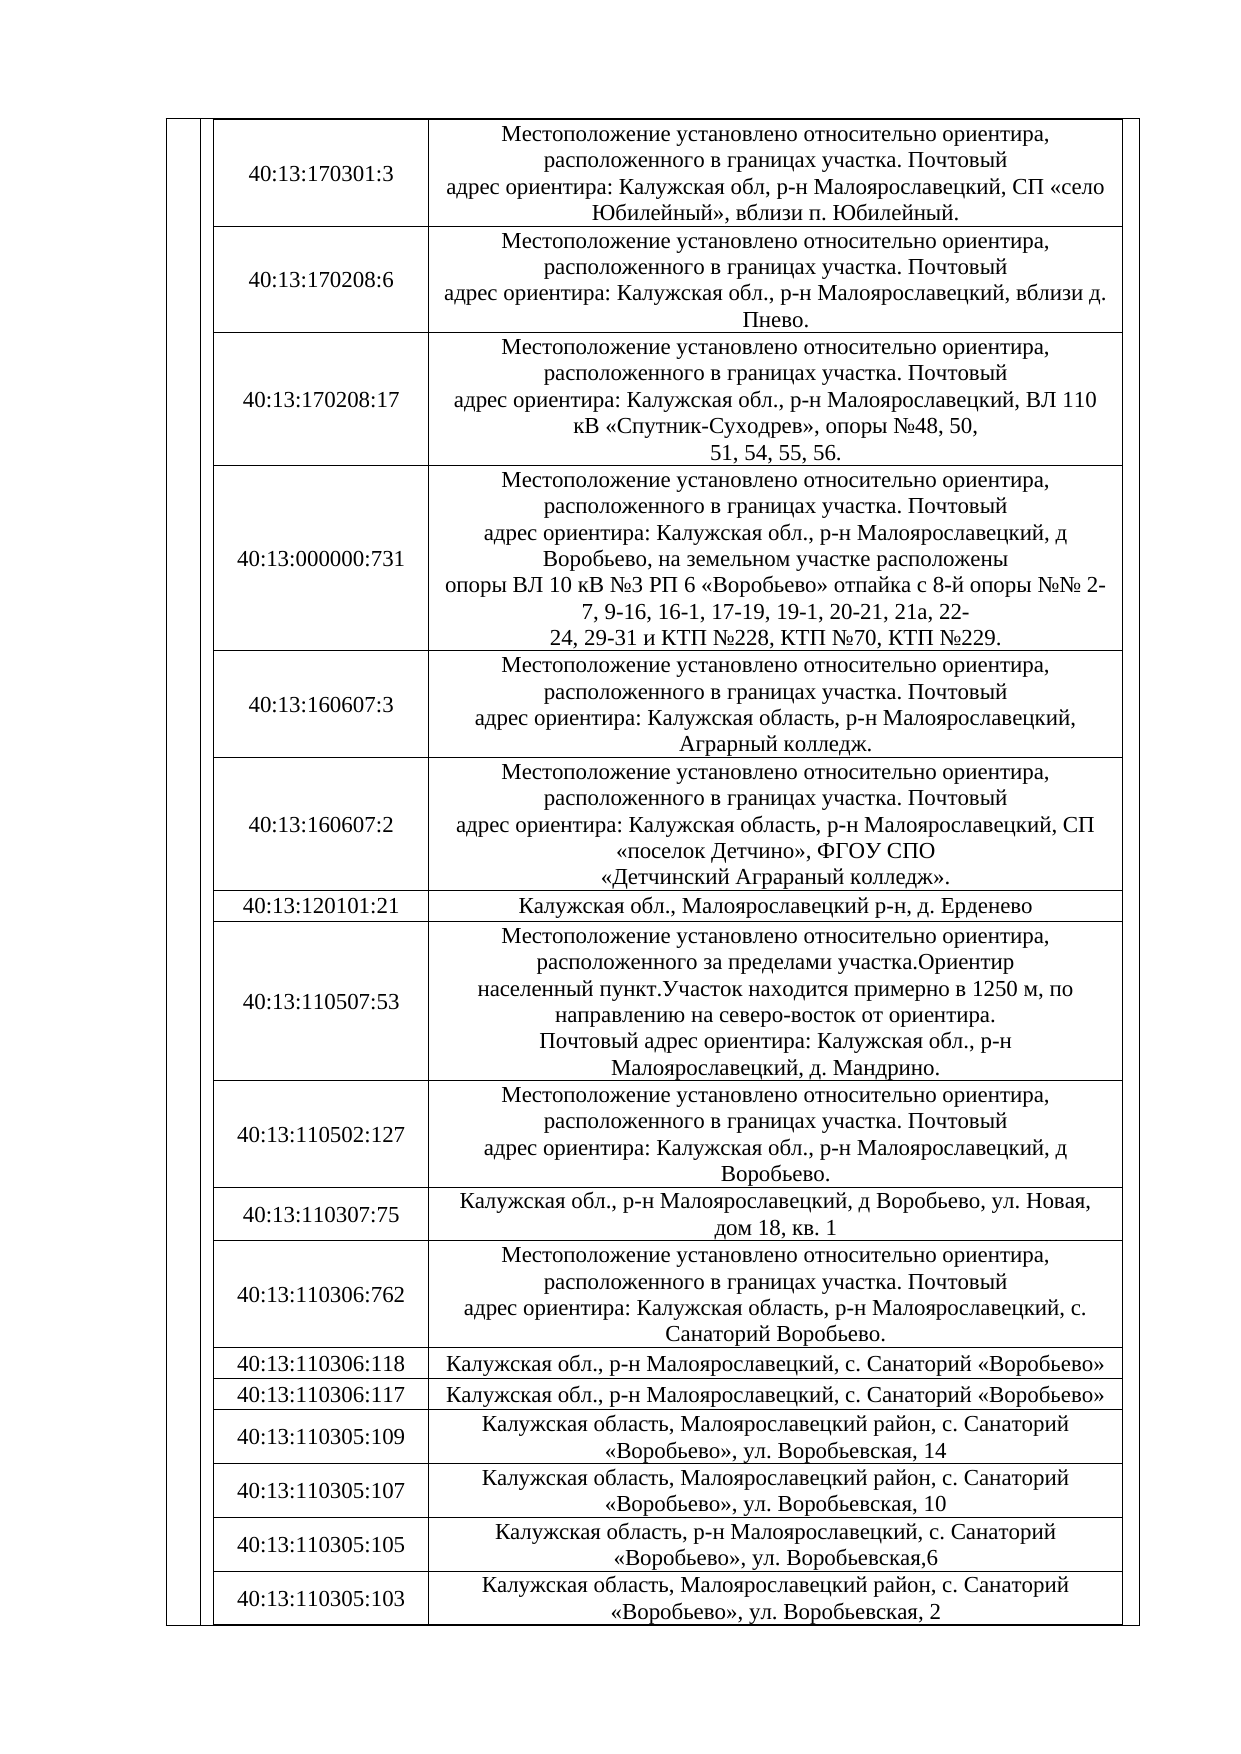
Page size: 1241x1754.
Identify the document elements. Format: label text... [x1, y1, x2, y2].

table_cell [214, 1081, 428, 1187]
table_cell [1123, 119, 1139, 1625]
table_cell [429, 651, 1122, 757]
table_cell [429, 1188, 1122, 1240]
table_cell [429, 1518, 1122, 1571]
table_cell [429, 1348, 1122, 1378]
table_cell [429, 891, 1122, 921]
table_cell [214, 1410, 428, 1463]
table_cell [214, 1348, 428, 1378]
table_cell [429, 227, 1122, 332]
table_cell [429, 1081, 1122, 1187]
table_cell [429, 922, 1122, 1080]
table_cell [214, 1241, 428, 1347]
table_cell [214, 651, 428, 757]
table_cell [214, 922, 428, 1080]
table_cell [214, 1464, 428, 1517]
table_cell [214, 758, 428, 890]
table_cell [429, 333, 1122, 465]
table_cell [214, 1188, 428, 1240]
table_cell [429, 758, 1122, 890]
table_cell [214, 227, 428, 332]
table_cell [201, 119, 213, 1625]
table_cell [429, 1572, 1122, 1624]
table_cell [429, 466, 1122, 650]
table_cell [429, 1241, 1122, 1347]
table_cell 3 [167, 119, 200, 1625]
table_cell [429, 1410, 1122, 1463]
table_cell [214, 891, 428, 921]
table_cell [429, 1379, 1122, 1409]
table_cell [214, 1518, 428, 1571]
table_cell [214, 1379, 428, 1409]
table_cell [214, 120, 428, 226]
table_cell [214, 466, 428, 650]
table_cell [214, 333, 428, 465]
table_cell [214, 1572, 428, 1624]
table_cell [429, 1464, 1122, 1517]
table_cell [429, 120, 1122, 226]
